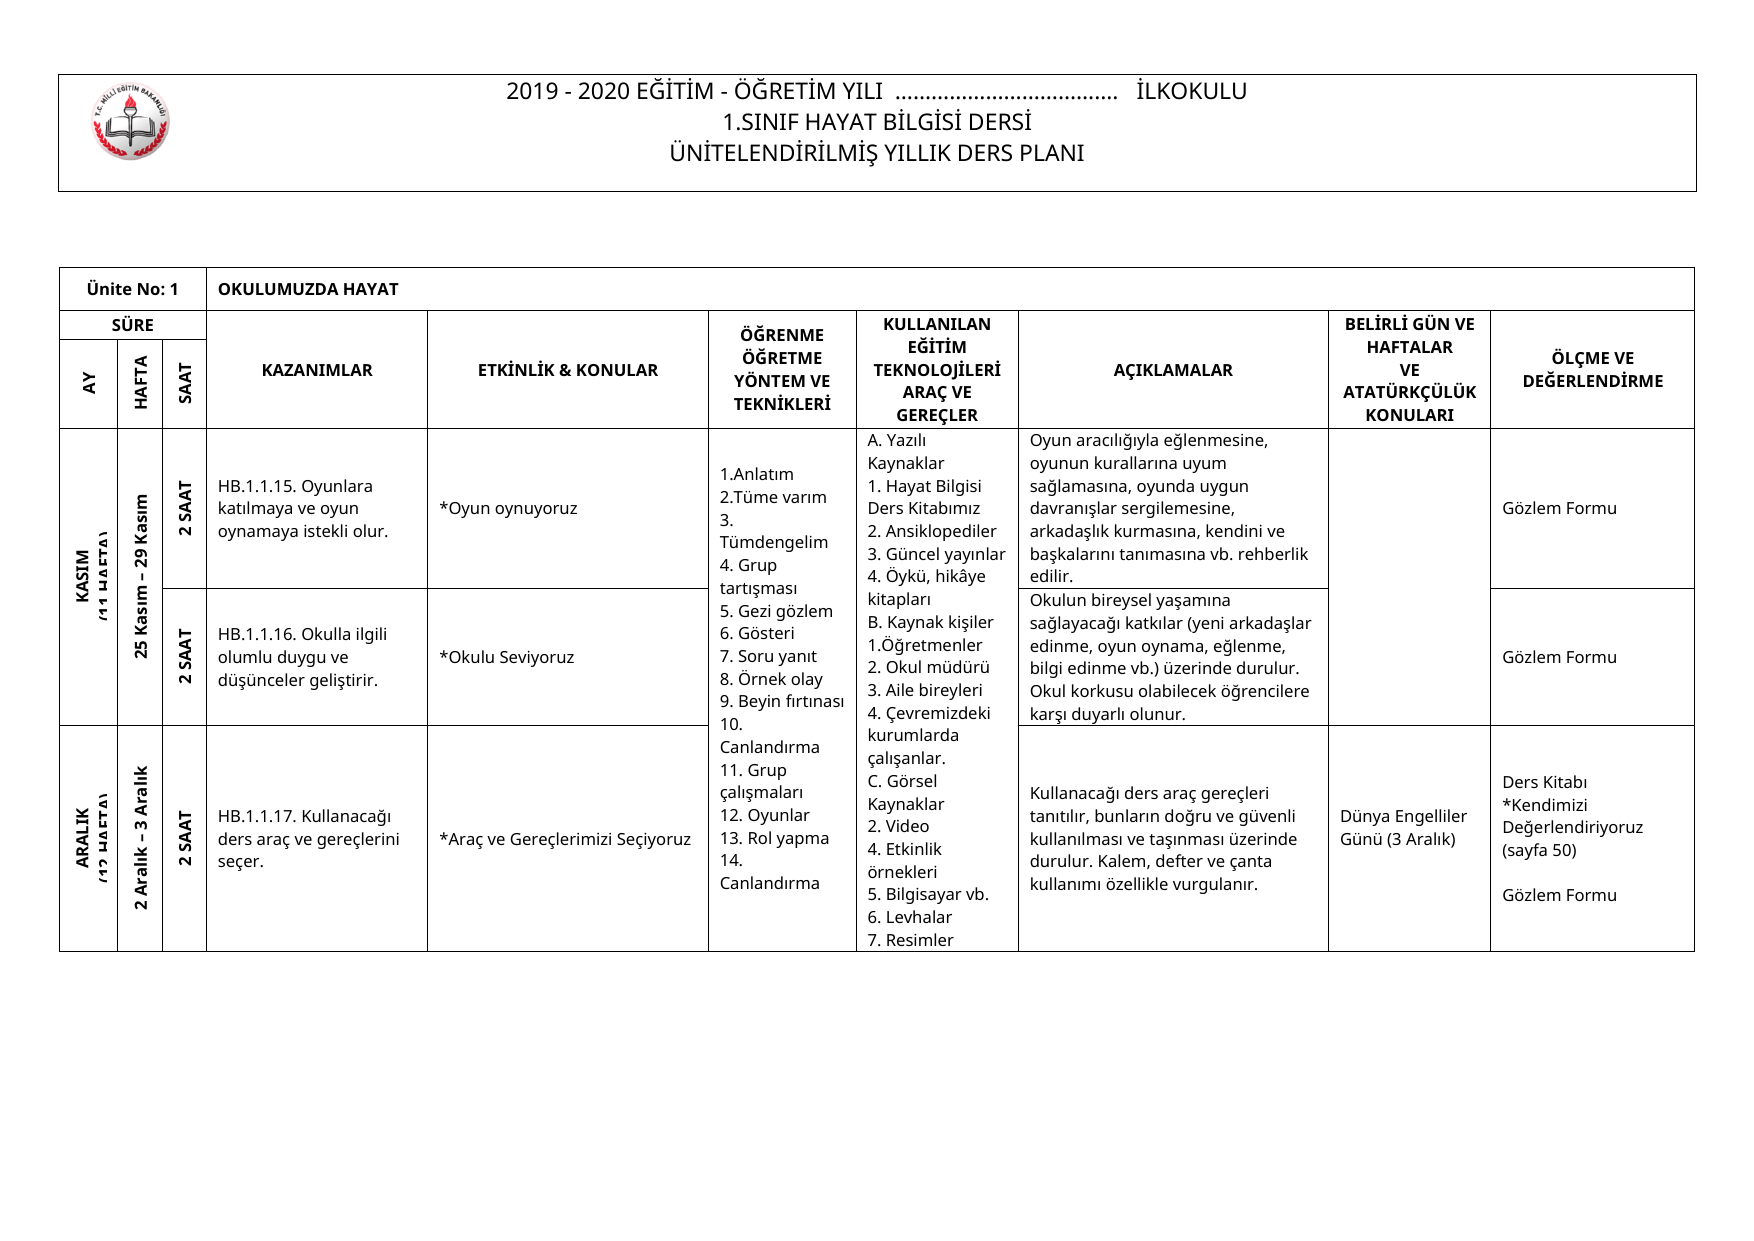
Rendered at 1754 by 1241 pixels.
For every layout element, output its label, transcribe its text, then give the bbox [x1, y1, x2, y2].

table_cell A. Yazılı Kaynaklar 1. Hayat Bilgisi Ders Kitabımız 2. Ansiklopediler 3. Güncel yayınlar 4. Öykü, hikâye kitapları B. Kaynak kişiler 1.Öğretmenler 2. Okul müdürü 3. Aile bireyleri 4. Çevremizdeki kurumlarda çalışanlar. C. Görsel Kaynaklar 2. Video 4. Etkinlik örnekleri 5. Bilgisayar vb. 6. Levhalar 7. Resimler [857, 429, 1018, 951]
table_cell AY [60, 340, 117, 428]
table_cell Dünya Engelliler Günü (3 Aralık) [1329, 726, 1490, 951]
table_cell KASIM (11.HAFTA) [60, 429, 117, 725]
table_cell ÖLÇME VE DEĞERLENDİRME [1491, 311, 1694, 428]
table_cell *Okulu Seviyoruz [428, 589, 708, 725]
table_cell HB.1.1.16. Okulla ilgili olumlu duygu ve düşünceler geliştirir. [207, 589, 427, 725]
table_cell 1.Anlatım 2.Tüme varım 3. Tümdengelim 4. Grup tartışması 5. Gezi gözlem 6. Gösteri 7. Soru yanıt 8. Örnek olay 9. Beyin fırtınası 10. Canlandırma 11. Grup çalışmaları 12. Oyunlar 13. Rol yapma 14. Canlandırma [709, 429, 856, 951]
table_cell KULLANILAN EĞİTİM TEKNOLOJİLERİ ARAÇ VE GEREÇLER [857, 311, 1018, 428]
table_cell *Oyun oynuyoruz [428, 429, 708, 588]
table_cell SAAT [163, 340, 206, 428]
table_cell Gözlem Formu [1491, 589, 1694, 725]
table_cell Okulun bireysel yaşamına sağlayacağı katkılar (yeni arkadaşlar edinme, oyun oynama, eğlenme, bilgi edinme vb.) üzerinde durulur. Okul korkusu olabilecek öğrencilere karşı duyarlı olunur. [1019, 589, 1328, 725]
table_cell AÇIKLAMALAR [1019, 311, 1328, 428]
table_cell Gözlem Formu [1491, 429, 1694, 588]
table_cell BELİRLİ GÜN VE HAFTALAR VE ATATÜRKÇÜLÜK KONULARI [1329, 311, 1490, 428]
table_cell 25 Kasım – 29 Kasım [118, 429, 162, 725]
table_header OKULUMUZDA HAYAT [207, 268, 1694, 310]
table_cell [1329, 429, 1490, 725]
table_cell Oyun aracılığıyla eğlenmesine, oyunun kurallarına uyum sağlamasına, oyunda uygun davranışlar sergilemesine, arkadaşlık kurmasına, kendini ve başkalarını tanımasına vb. rehberlik edilir. [1019, 429, 1328, 588]
table_cell ARALIK (12.HAFTA) [60, 726, 117, 951]
table_cell 2 SAAT [163, 726, 206, 951]
table_cell KAZANIMLAR [207, 311, 427, 428]
table_cell Ders Kitabı *Kendimizi Değerlendiriyoruz (sayfa 50) Gözlem Formu [1491, 726, 1694, 951]
table_cell HB.1.1.15. Oyunlara katılmaya ve oyun oynamaya istekli olur. [207, 429, 427, 588]
table_cell 2 SAAT [163, 429, 206, 588]
table_cell 2 Aralık – 3 Aralık [118, 726, 162, 951]
table_cell ETKİNLİK & KONULAR [428, 311, 708, 428]
table_cell HAFTA [118, 340, 162, 428]
table_cell HB.1.1.17. Kullanacağı ders araç ve gereçlerini seçer. [207, 726, 427, 951]
table_cell SÜRE [60, 311, 206, 338]
table_header Ünite No: 1 [60, 268, 206, 310]
table_cell ÖĞRENME ÖĞRETME YÖNTEM VE TEKNİKLERİ [709, 311, 856, 428]
table_cell 2 SAAT [163, 589, 206, 725]
picture [85, 77, 175, 167]
table_cell Kullanacağı ders araç gereçleri tanıtılır, bunların doğru ve güvenli kullanılması ve taşınması üzerinde durulur. Kalem, defter ve çanta kullanımı özellikle vurgulanır. [1019, 726, 1328, 951]
table_cell *Araç ve Gereçlerimizi Seçiyoruz [428, 726, 708, 951]
